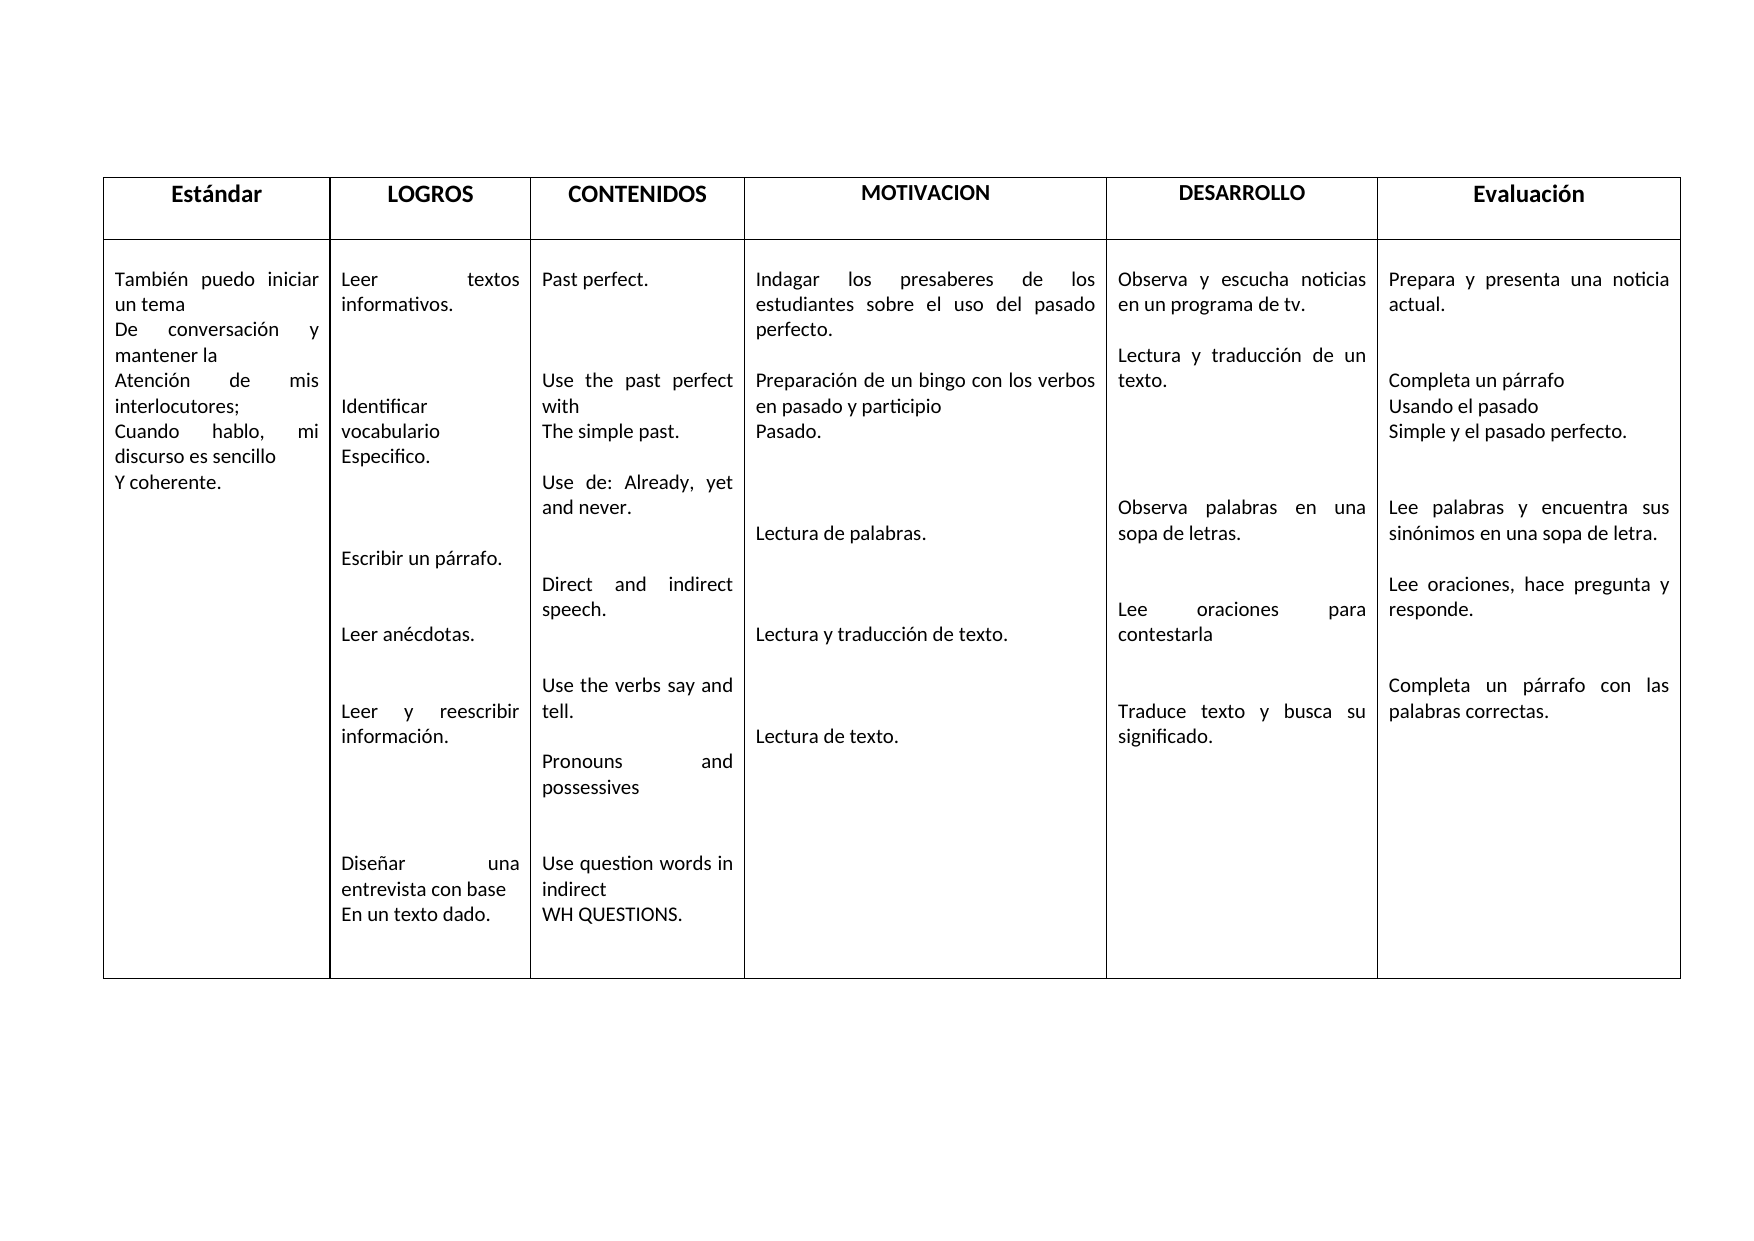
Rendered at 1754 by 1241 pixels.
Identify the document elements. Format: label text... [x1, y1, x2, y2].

table_cell Indagar los presaberes de los estudiantes sobre el uso del pasado perfecto. Preparación de un bingo con los verbos en pasado y participio Pasado. Lectura de palabras. Lectura y traducción de texto. Lectura de texto. [745, 240, 1106, 977]
table_cell Observa y escucha noticias en un programa de tv. Lectura y traducción de un texto. Observa palabras en una sopa de letras. Lee oraciones para contestarla Traduce texto y busca su significado. [1107, 240, 1377, 977]
table_cell DESARROLLO [1107, 178, 1377, 239]
table_cell Prepara y presenta una noticia actual. Completa un párrafo Usando el pasado Simple y el pasado perfecto. Lee palabras y encuentra sus sinónimos en una sopa de letra. Lee oraciones, hace pregunta y responde. Completa un párrafo con las palabras correctas. [1378, 240, 1680, 977]
table_cell MOTIVACION [745, 178, 1106, 239]
table_cell También puedo iniciar un tema De conversación y mantener la Atención de mis interlocutores; Cuando hablo, mi discurso es sencillo Y coherente. [104, 240, 329, 977]
table_cell Leer textos informativos. Identificar vocabulario Especifico. Escribir un párrafo. Leer anécdotas. Leer y reescribir información. Diseñar una entrevista con base En un texto dado. [331, 240, 530, 977]
table_cell CONTENIDOS [531, 178, 744, 239]
table_cell LOGROS [331, 178, 530, 239]
table_cell Estándar [104, 178, 329, 239]
table_cell Evaluación [1378, 178, 1680, 239]
table_cell Past perfect. Use the past perfect with The simple past. Use de: Already, yet and never. Direct and indirect speech. Use the verbs say and tell. Pronouns and possessives Use question words in indirect WH QUESTIONS. [531, 240, 744, 977]
